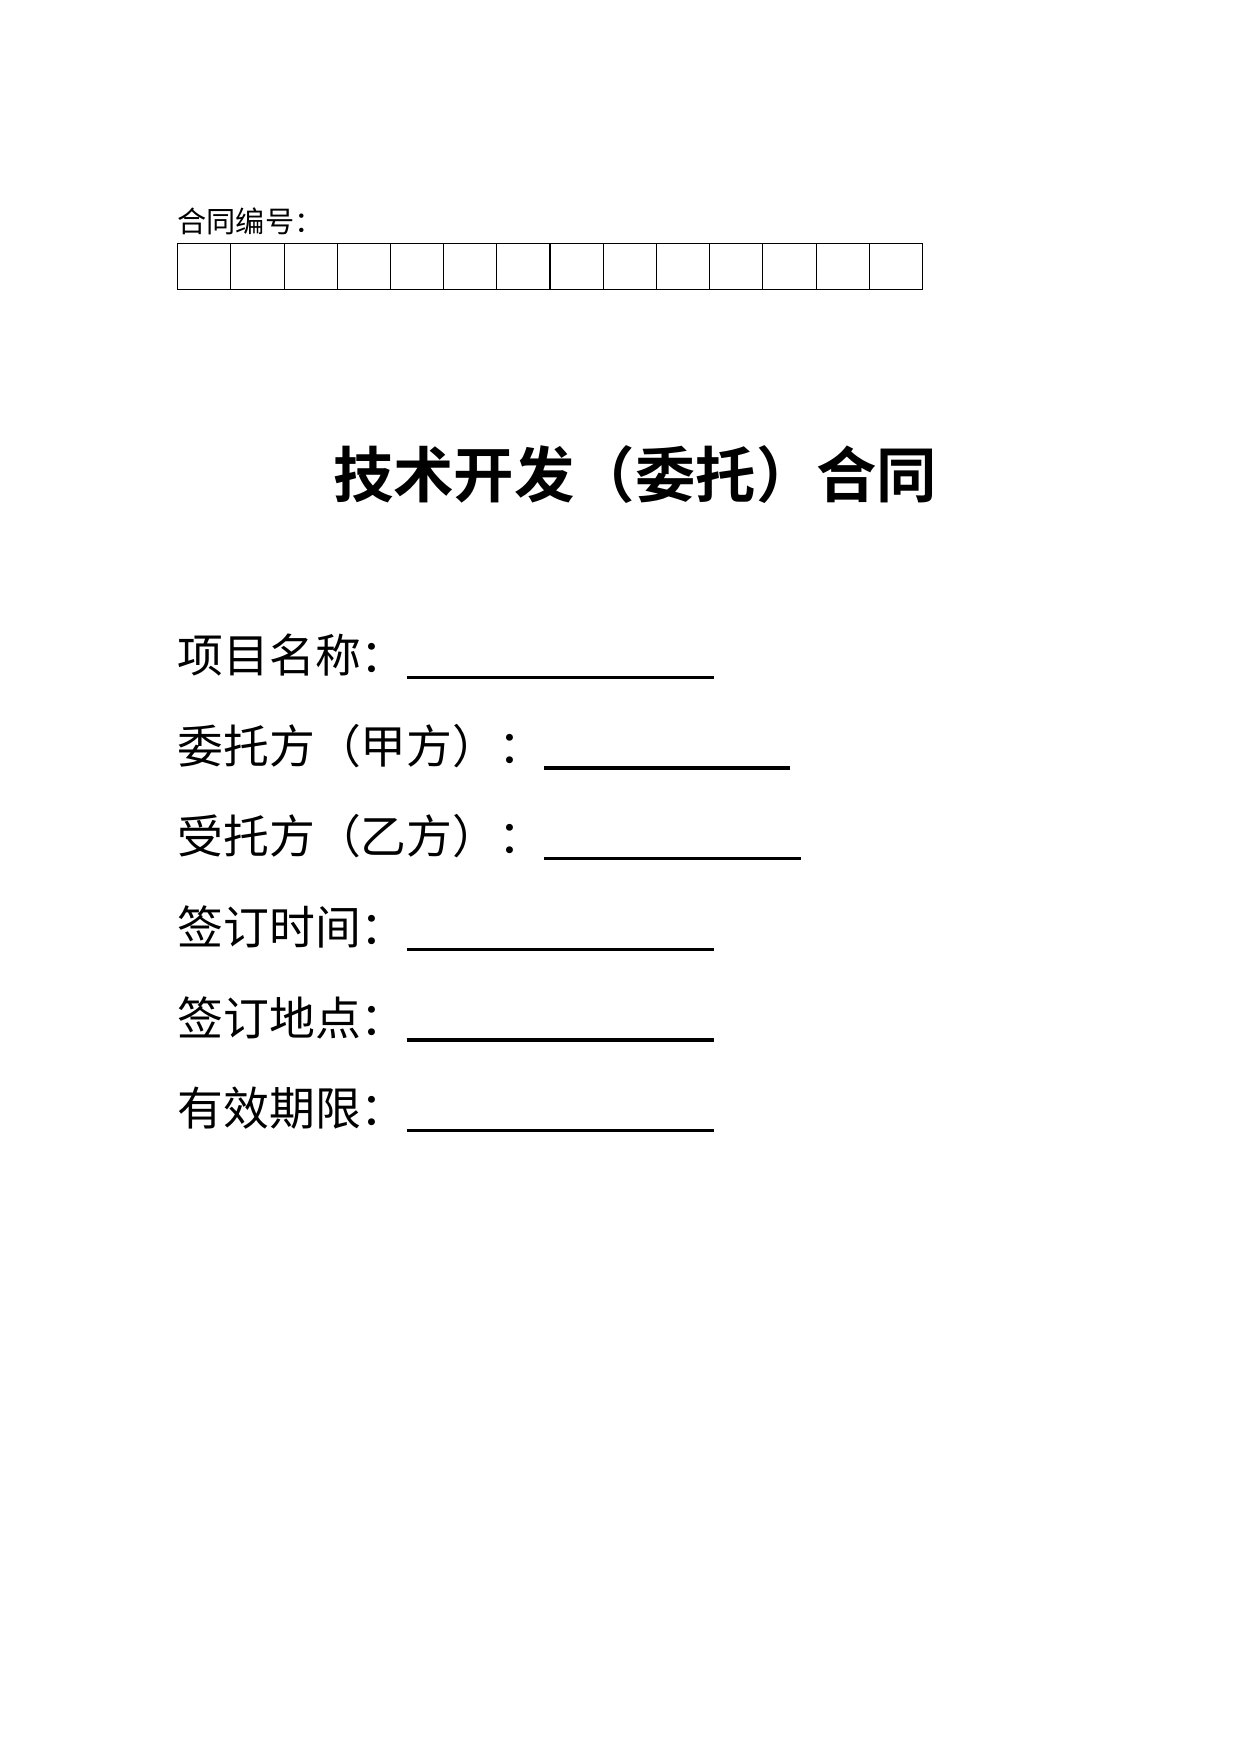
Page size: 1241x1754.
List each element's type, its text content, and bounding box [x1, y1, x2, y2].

table_header [551, 244, 603, 289]
table_header [657, 244, 709, 289]
table_header [710, 244, 762, 289]
table_header [444, 244, 496, 289]
table_header [338, 244, 390, 289]
table_header [763, 244, 816, 289]
text 委托方（甲方）： [177, 698, 1092, 788]
table_header [231, 244, 284, 289]
text 合同编号： [177, 197, 1092, 243]
text 签订地点： [177, 970, 1092, 1060]
table_header [497, 244, 549, 289]
table_header [604, 244, 656, 289]
table_header [178, 244, 230, 289]
table_header [870, 244, 922, 289]
table_header [817, 244, 869, 289]
table_header [285, 244, 337, 289]
text 有效期限： [177, 1060, 1092, 1151]
text 技术开发（委托）合同 [177, 426, 1092, 517]
table_header [391, 244, 443, 289]
text 签订时间： [177, 879, 1092, 970]
text 受托方（乙方）： [177, 788, 1092, 879]
text 项目名称： [177, 607, 1092, 698]
